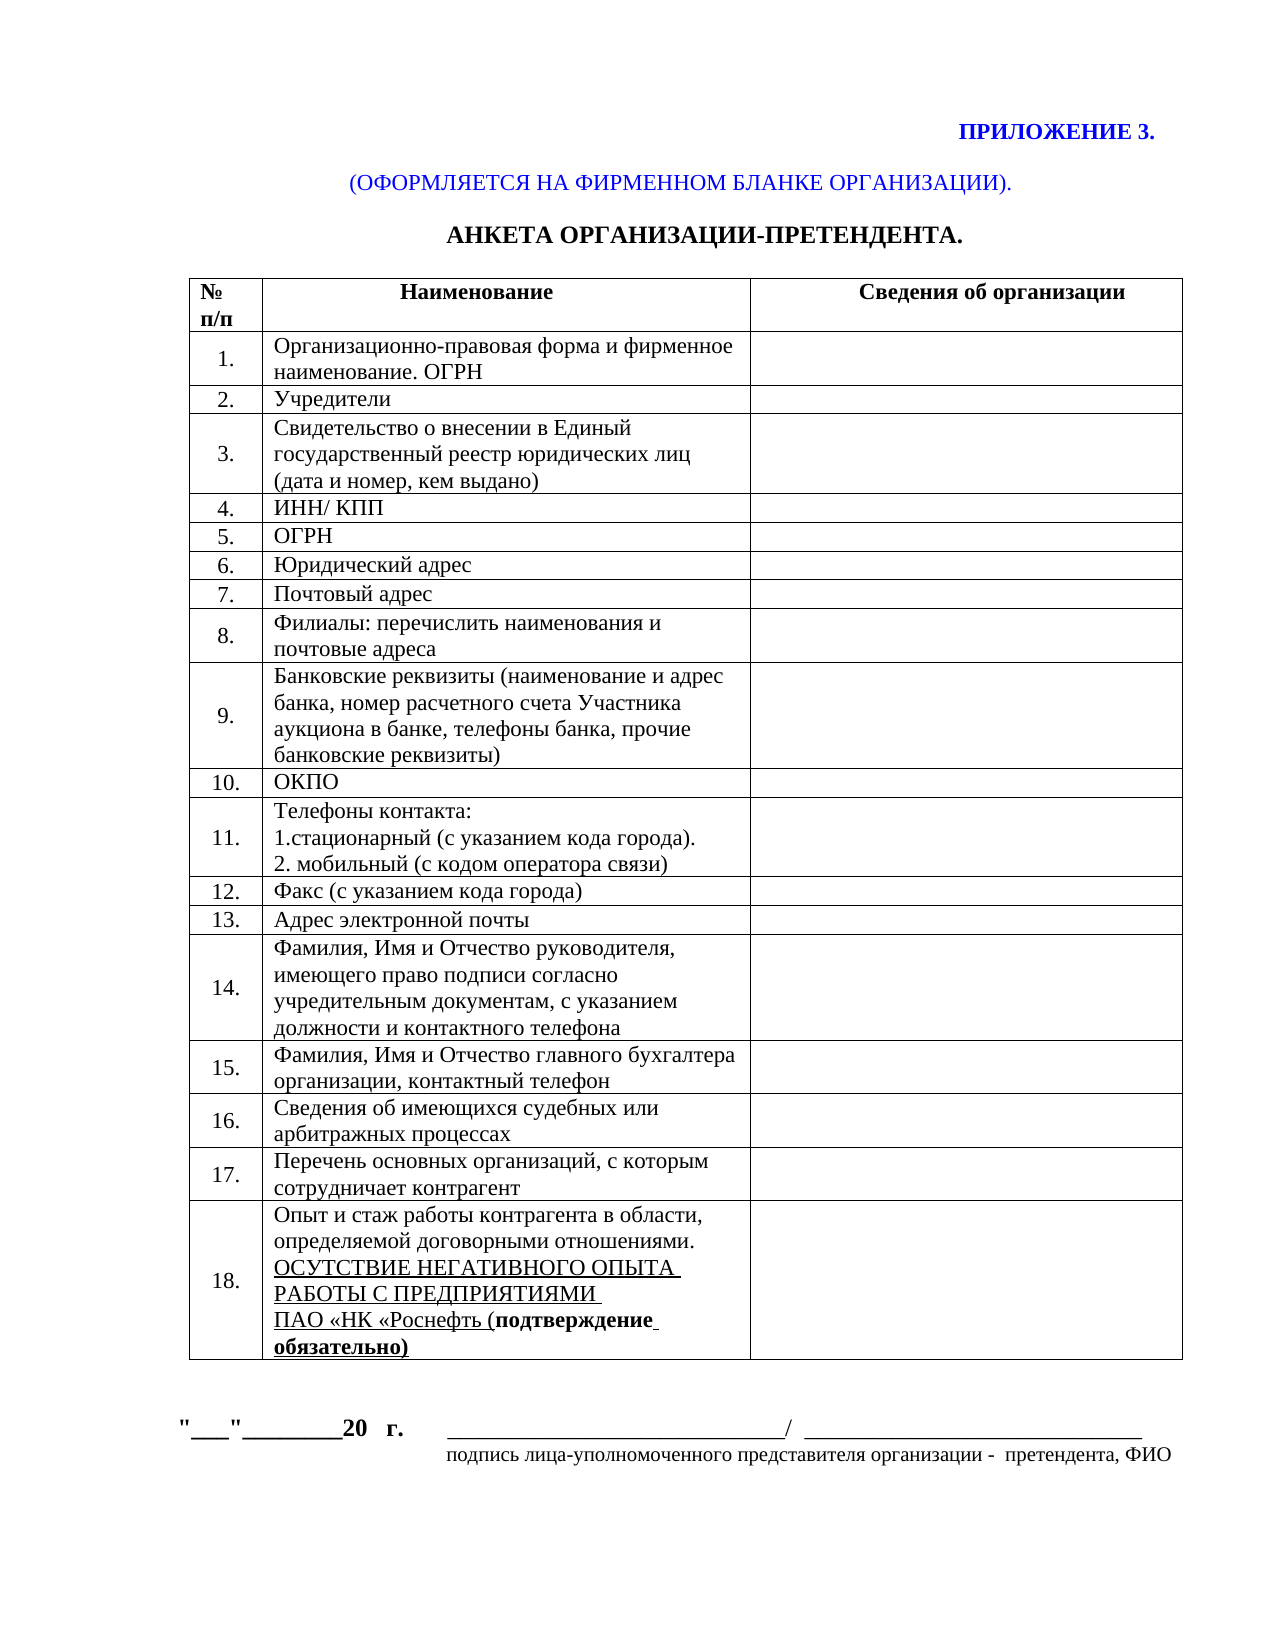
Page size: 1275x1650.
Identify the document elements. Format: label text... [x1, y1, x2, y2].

table_cell 12. [190, 877, 262, 905]
table_cell 18. [190, 1201, 262, 1359]
table_cell 15. [190, 1041, 262, 1093]
table_header Наименование [263, 279, 750, 331]
table_cell Сведения об имеющихся судебных или арбитражных процессах [263, 1094, 750, 1147]
table_cell 11. [190, 798, 262, 876]
table_cell [751, 1041, 1182, 1093]
table_cell ИНН/ КПП [263, 494, 750, 522]
table_cell 17. [190, 1148, 262, 1200]
table_cell 4. [190, 494, 262, 522]
table_cell 2. [190, 386, 262, 413]
table_cell ОКПО [263, 769, 750, 796]
table_cell 3. [190, 414, 262, 493]
table_cell [751, 798, 1182, 876]
table_cell Свидетельство о внесении в Единый государственный реестр юридических лиц (дата и номер, кем выдано) [263, 414, 750, 493]
table_cell [751, 1201, 1182, 1359]
table_cell [751, 769, 1182, 796]
table_cell Адрес электронной почты [263, 906, 750, 934]
table_cell 1. [190, 332, 262, 384]
table_cell [751, 1148, 1182, 1200]
table_cell [751, 332, 1182, 384]
table_header № п/п [190, 279, 262, 331]
table_cell [751, 386, 1182, 413]
table_cell [751, 663, 1182, 768]
table_cell Фамилия, Имя и Отчество руководителя, имеющего право подписи согласно учредительным документам, с указанием должности и контактного телефона [263, 935, 750, 1040]
text ПРИЛОЖЕНИЕ 3. [177, 118, 1186, 144]
table_cell 10. [190, 769, 262, 796]
table_cell 13. [190, 906, 262, 934]
table_cell [751, 935, 1182, 1040]
table_cell Организационно-правовая форма и фирменное наименование. ОГРН [263, 332, 750, 384]
text АНКЕТА ОРГАНИЗАЦИИ-ПРЕТЕНДЕНТА. [177, 220, 1186, 249]
text подпись лица-уполномоченного представителя организации - претендента, ФИО [177, 1442, 1186, 1466]
table_cell Телефоны контакта: 1.стационарный (с указанием кода города). 2. мобильный (с кодом оператора связи) [263, 798, 750, 876]
table_cell [751, 580, 1182, 608]
table_cell [751, 494, 1182, 522]
table_cell Перечень основных организаций, с которым сотрудничает контрагент [263, 1148, 750, 1200]
table_cell Факс (с указанием кода города) [263, 877, 750, 905]
table_cell 6. [190, 552, 262, 579]
table_cell [751, 877, 1182, 905]
text "___"________20 г. ___________________________/ ___________________________ [177, 1413, 1186, 1442]
table_cell 8. [190, 609, 262, 662]
table_cell [751, 609, 1182, 662]
table_cell Юридический адрес [263, 552, 750, 579]
table_cell Опыт и стаж работы контрагента в области, определяемой договорными отношениями. ОСУТСТВИЕ НЕГАТИВНОГО ОПЫТА РАБОТЫ С ПРЕДПРИЯТИЯМИ ПАО «НК «Роснефть (подтверждение обязательно) [263, 1201, 750, 1359]
table_cell 5. [190, 523, 262, 551]
table_cell 16. [190, 1094, 262, 1147]
table_cell [751, 523, 1182, 551]
table_cell Филиалы: перечислить наименования и почтовые адреса [263, 609, 750, 662]
table_cell Банковские реквизиты (наименование и адрес банка, номер расчетного счета Участника аукциона в банке, телефоны банка, прочие банковские реквизиты) [263, 663, 750, 768]
table_cell ОГРН [263, 523, 750, 551]
table_cell Почтовый адрес [263, 580, 750, 608]
table_cell 14. [190, 935, 262, 1040]
table_cell [751, 414, 1182, 493]
table_cell [751, 906, 1182, 934]
table_header Сведения об организации [751, 279, 1182, 331]
table_cell Фамилия, Имя и Отчество главного бухгалтера организации, контактный телефон [263, 1041, 750, 1093]
table_cell 7. [190, 580, 262, 608]
table_cell [751, 1094, 1182, 1147]
table_cell [751, 552, 1182, 579]
text (ОФОРМЛЯЕТСЯ НА ФИРМЕННОМ БЛАНКЕ ОРГАНИЗАЦИИ). [177, 169, 1186, 196]
table_cell 9. [190, 663, 262, 768]
table_cell Учредители [263, 386, 750, 413]
